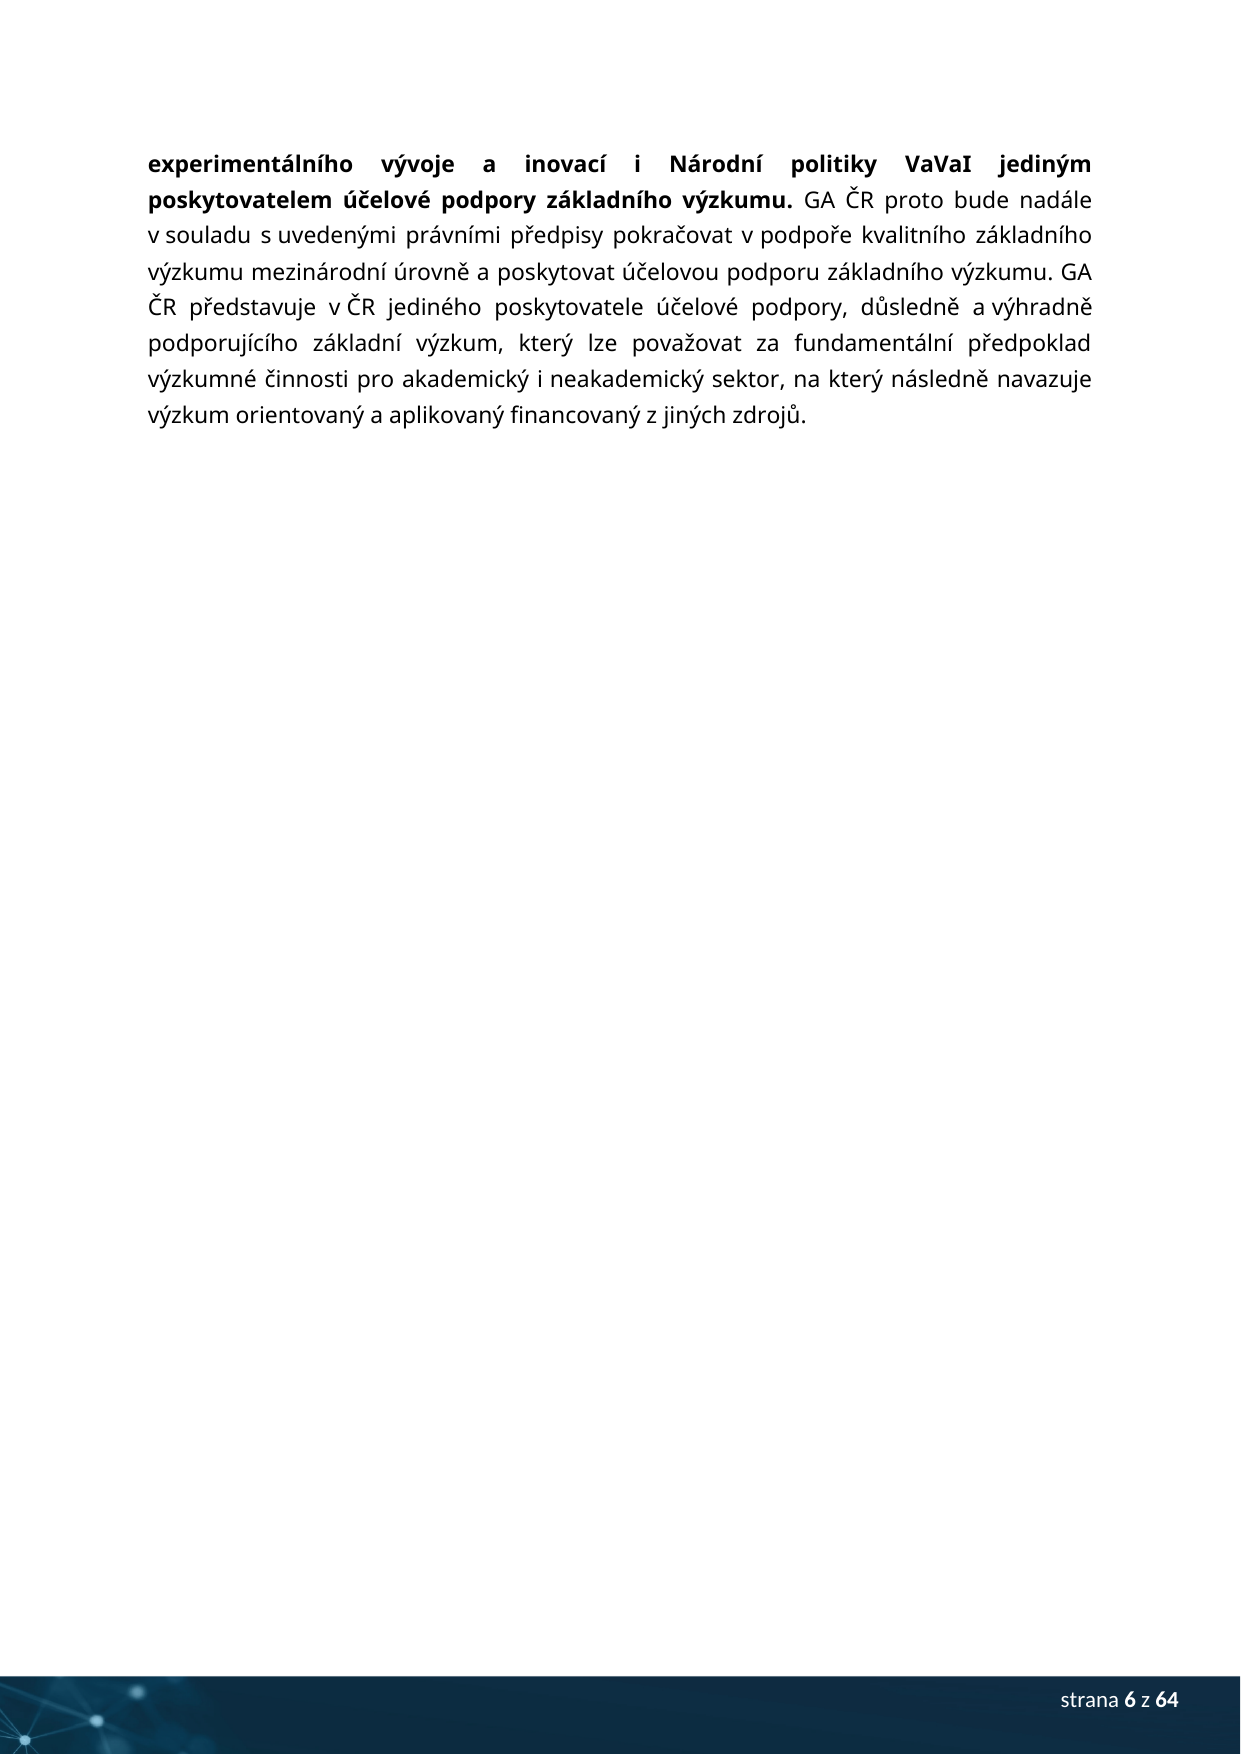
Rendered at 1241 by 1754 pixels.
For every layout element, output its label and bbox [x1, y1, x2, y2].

picture [0, 1643, 1241, 1754]
text [148, 148, 1093, 430]
